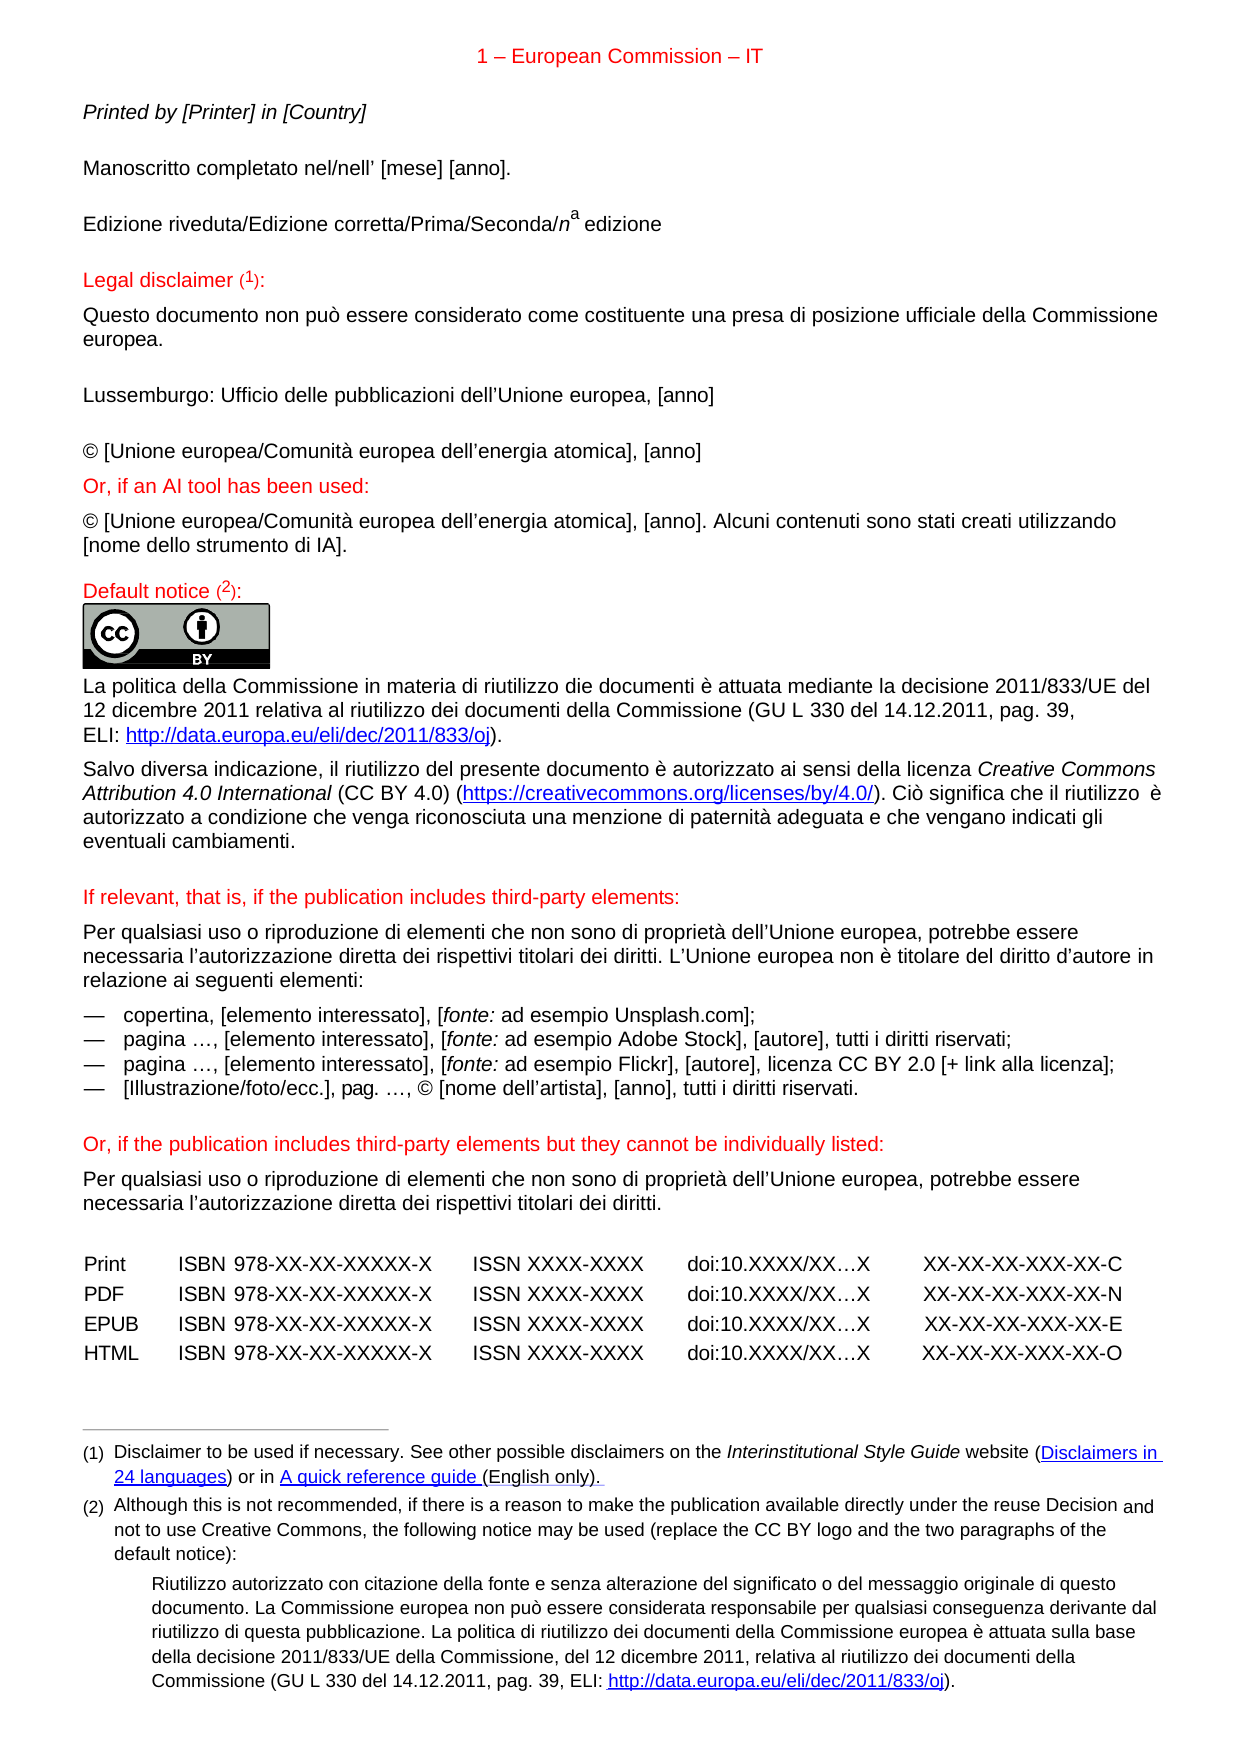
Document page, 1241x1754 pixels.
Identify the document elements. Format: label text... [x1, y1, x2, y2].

table_cell ISSN XXXX-XXXX [452, 1309, 664, 1339]
table_cell ISBN 978-XX-XX-XXXXX-X [159, 1340, 452, 1366]
text Or, if the publication includes third-party elements but they cannot be individually listed: [83, 1132, 1166, 1156]
table_header ISSN XXXX-XXXX [452, 1253, 664, 1279]
list copertina, [elemento interessato], [fonte: ad esempio Unsplash.com]; [84, 1003, 1166, 1027]
table_cell ISSN XXXX-XXXX [452, 1279, 664, 1309]
text Legal disclaimer (1): [83, 236, 1152, 292]
table_cell XX-XX-XX-XXX-XX-E [893, 1309, 1123, 1339]
table_cell doi:10.XXXX/XX…X [664, 1309, 893, 1339]
table_cell PDF [78, 1279, 159, 1309]
table_cell XX-XX-XX-XXX-XX-N [893, 1279, 1123, 1309]
list pagina …, [elemento interessato], [fonte: ad esempio Flickr], [autore], licenza CC BY 2.0 [+ link alla licenza]; [84, 1051, 1166, 1075]
table_cell doi:10.XXXX/XX…X [664, 1340, 893, 1366]
table_header Print [78, 1253, 159, 1279]
table_cell HTML [78, 1340, 159, 1366]
table_cell ISBN 978-XX-XX-XXXXX-X [159, 1309, 452, 1339]
table_cell doi:10.XXXX/XX…X [664, 1279, 893, 1309]
list [Illustrazione/foto/ecc.], pag. …, © [nome dell’artista], [anno], tutti i diritti riservati. [84, 1076, 1166, 1100]
text Edizione riveduta/Edizione corretta/Prima/Seconda/na edizione [83, 180, 1152, 236]
table_header doi:10.XXXX/XX…X [664, 1253, 893, 1279]
text Printed by [Printer] in [Country] [83, 99, 1166, 123]
table_header ISBN 978-XX-XX-XXXXX-X [159, 1253, 452, 1279]
text Manoscritto completato nel/nell’ [mese] [anno]. [83, 156, 1166, 180]
text If relevant, that is, if the publication includes third-party elements: [83, 885, 1166, 909]
list pagina …, [elemento interessato], [fonte: ad esempio Adobe Stock], [autore], tutti i diritti riservati; [84, 1027, 1166, 1051]
text © [Unione europea/Comunità europea dell’energia atomica], [anno]. Alcuni contenuti sono stati creati utilizzando [nome dello strumento di IA]. [83, 509, 1166, 557]
picture [183, 608, 220, 645]
table_cell XX-XX-XX-XXX-XX-O [893, 1340, 1123, 1366]
table_cell ISBN 978-XX-XX-XXXXX-X [159, 1279, 452, 1309]
text Lussemburgo: Ufficio delle pubblicazioni dell’Unione europea, [anno] [83, 383, 1166, 407]
text Per qualsiasi uso o riproduzione di elementi che non sono di proprietà dell’Unione europea, potrebbe essere necessaria l’autorizzazione diretta dei rispettivi titolari dei diritti. [83, 1167, 1166, 1215]
table_cell EPUB [78, 1309, 159, 1339]
text Salvo diversa indicazione, il riutilizzo del presente documento è autorizzato ai sensi della licenza Creative Commons Attribution 4.0 International (CC BY 4.0) (https://creativecommons.org/licenses/by/4.0/). Ciò significa che il riutilizzo è autorizzato a condizione che venga riconosciuta una menzione di paternità adeguata e che vengano indicati gli eventuali cambiamenti. [83, 757, 1166, 853]
text 1 – European Commission – IT [74, 44, 1166, 68]
text © [Unione europea/Comunità europea dell’energia atomica], [anno] [83, 439, 1166, 463]
text Default notice (2): [83, 577, 1166, 603]
table_header XX-XX-XX-XXX-XX-C [893, 1253, 1123, 1279]
list Disclaimer to be used if necessary. See other possible disclaimers on the Interinstitutional Style Guide website (Disclaimers in 24 languages) or in A quick reference guide (English only). [83, 1441, 1166, 1487]
table_cell ISSN XXXX-XXXX [452, 1340, 664, 1366]
text Per qualsiasi uso o riproduzione di elementi che non sono di proprietà dell’Unione europea, potrebbe essere necessaria l’autorizzazione diretta dei rispettivi titolari dei diritti. L’Unione europea non è titolare del diritto d’autore in relazione ai seguenti elementi: [83, 920, 1166, 992]
text Or, if an AI tool has been used: [83, 474, 1166, 498]
text Riutilizzo autorizzato con citazione della fonte e senza alterazione del significato o del messaggio originale di questo documento. La Commissione europea non può essere considerata responsabile per qualsiasi conseguenza derivante dal riutilizzo di questa pubblicazione. La politica di riutilizzo dei documenti della Commissione europea è attuata sulla base della decisione 2011/833/UE della Commissione, del 12 dicembre 2011, relativa al riutilizzo dei documenti della Commissione (GU L 330 del 14.12.2011, pag. 39, ELI: http://data.europa.eu/eli/dec/2011/833/oj). [151, 1573, 1166, 1691]
list Although this is not recommended, if there is a reason to make the publication available directly under the reuse Decision and not to use Creative Commons, the following notice may be used (replace the CC BY logo and the two paragraphs of the default notice): [83, 1494, 1166, 1564]
text La politica della Commissione in materia di riutilizzo die documenti è attuata mediante la decisione 2011/833/UE del 12 dicembre 2011 relativa al riutilizzo dei documenti della Commissione (GU L 330 del 14.12.2011, pag. 39, ELI: http://data.europa.eu/eli/dec/2011/833/oj). [83, 674, 1166, 746]
text Questo documento non può essere considerato come costituente una presa di posizione ufficiale della Commissione europea. [83, 303, 1166, 351]
